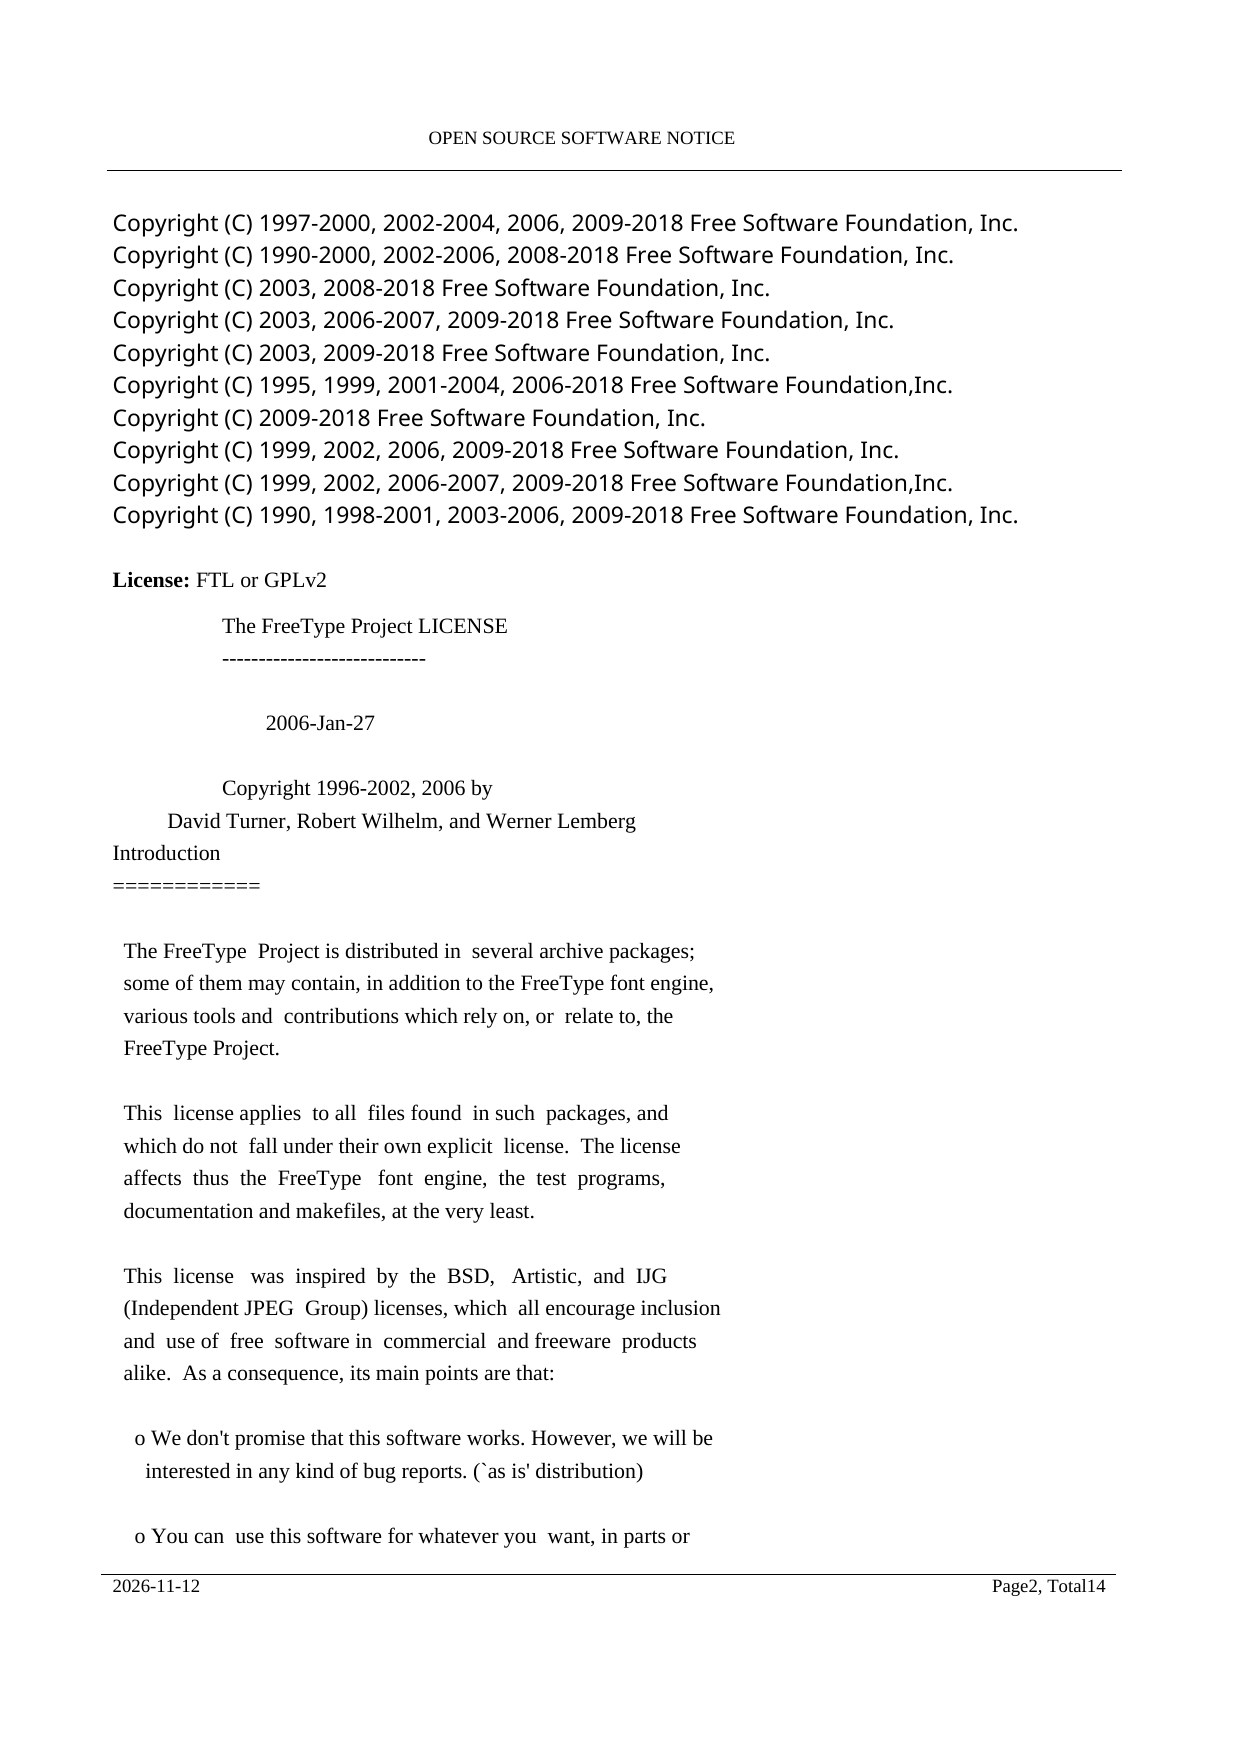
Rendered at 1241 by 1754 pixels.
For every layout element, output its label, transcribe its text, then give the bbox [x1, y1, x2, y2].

text Copyright (C) 1990-2000, 2002-2006, 2008-2018 Free Software Foundation, Inc. [112, 239, 1128, 271]
text which do not fall under their own explicit license. The license [112, 1129, 1128, 1161]
text Copyright (C) 2003, 2006-2007, 2009-2018 Free Software Foundation, Inc. [112, 304, 1128, 336]
text Introduction [112, 836, 1128, 869]
text interested in any kind of bug reports. (`as is' distribution) [112, 1454, 1128, 1486]
text The FreeType Project is distributed in several archive packages; [112, 934, 1128, 966]
text ---------------------------- [112, 641, 1128, 674]
text This license applies to all files found in such packages, and [112, 1096, 1128, 1129]
text some of them may contain, in addition to the FreeType font engine, [112, 966, 1128, 999]
text and use of free software in commercial and freeware products [112, 1324, 1128, 1356]
text ============ [112, 869, 1128, 901]
text affects thus the FreeType font engine, the test programs, [112, 1161, 1128, 1194]
text o We don't promise that this software works. However, we will be [112, 1421, 1128, 1454]
text Copyright (C) 2003, 2008-2018 Free Software Foundation, Inc. [112, 271, 1128, 304]
text Copyright (C) 1990, 1998-2001, 2003-2006, 2009-2018 Free Software Foundation, Inc. [112, 499, 1128, 531]
text (Independent JPEG Group) licenses, which all encourage inclusion [112, 1291, 1128, 1324]
text The FreeType Project LICENSE [112, 609, 1128, 641]
text documentation and makefiles, at the very least. [112, 1194, 1128, 1226]
text Copyright (C) 1995, 1999, 2001-2004, 2006-2018 Free Software Foundation,Inc. [112, 369, 1128, 401]
text FreeType Project. [112, 1031, 1128, 1064]
text Copyright (C) 1997-2000, 2002-2004, 2006, 2009-2018 Free Software Foundation, Inc. [112, 206, 1128, 239]
text 2006-Jan-27 [112, 706, 1128, 739]
text This license was inspired by the BSD, Artistic, and IJG [112, 1259, 1128, 1291]
text o You can use this software for whatever you want, in parts or [112, 1519, 1128, 1551]
text Copyright 1996-2002, 2006 by [112, 771, 1128, 804]
text various tools and contributions which rely on, or relate to, the [112, 999, 1128, 1031]
text Copyright (C) 1999, 2002, 2006-2007, 2009-2018 Free Software Foundation,Inc. [112, 466, 1128, 499]
text Copyright (C) 2003, 2009-2018 Free Software Foundation, Inc. [112, 336, 1128, 369]
text Copyright (C) 1999, 2002, 2006, 2009-2018 Free Software Foundation, Inc. [112, 434, 1128, 466]
text alike. As a consequence, its main points are that: [112, 1356, 1128, 1389]
text Copyright (C) 2009-2018 Free Software Foundation, Inc. [112, 401, 1128, 434]
text License: FTL or GPLv2 [112, 564, 1128, 596]
text David Turner, Robert Wilhelm, and Werner Lemberg [112, 804, 1128, 836]
